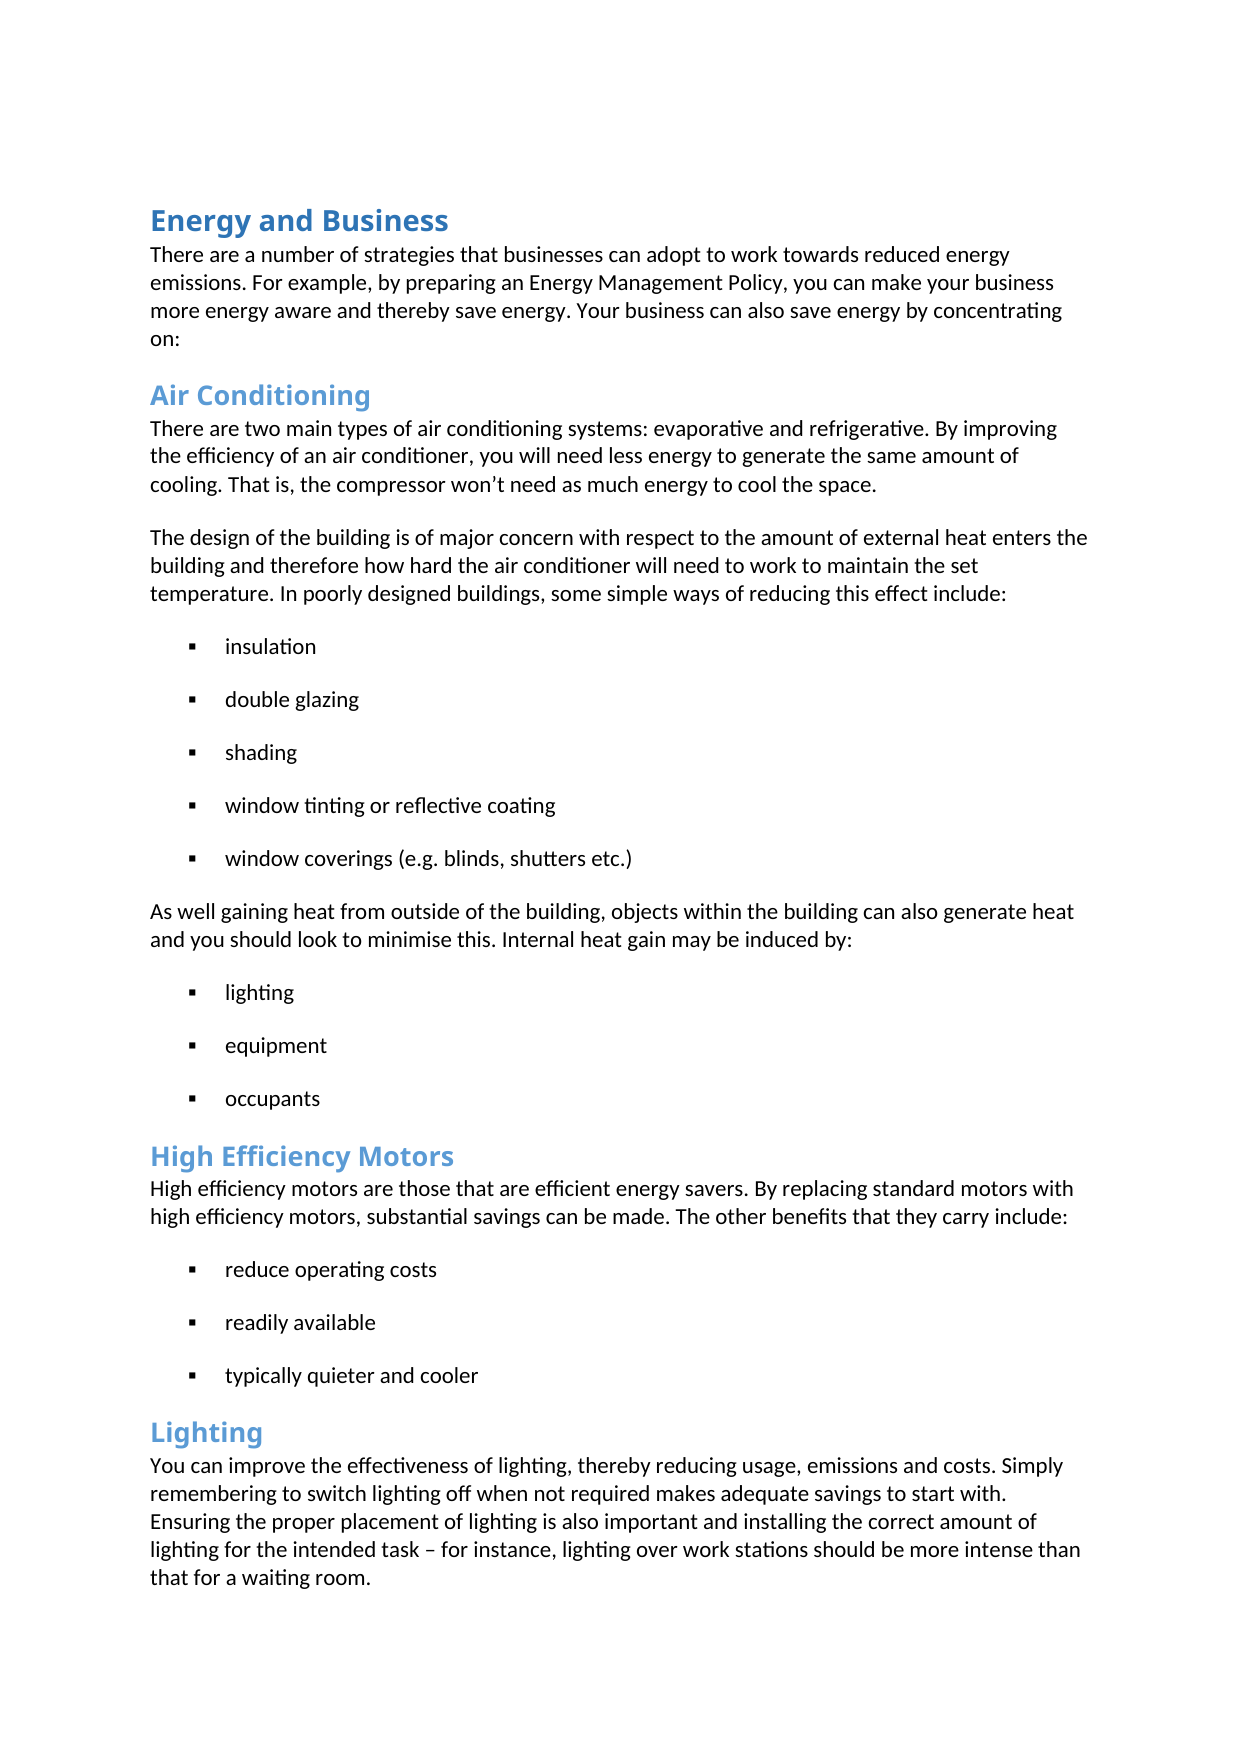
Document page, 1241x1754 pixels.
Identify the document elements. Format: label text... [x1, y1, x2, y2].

list insulation [187, 632, 1090, 660]
list window coverings (e.g. blinds, shutters etc.) [187, 844, 1090, 872]
text High efficiency motors are those that are efficient energy savers. By replacing standard motors with high efficiency motors, substantial savings can be made. The other benefits that they carry include: [150, 1174, 1090, 1230]
text There are a number of strategies that businesses can adopt to work towards reduced energy emissions. For example, by preparing an Energy Management Policy, you can make your business more energy aware and thereby save energy. Your business can also save energy by concentrating on: [150, 240, 1090, 352]
list occupants [187, 1084, 1090, 1112]
subtitle Air Conditioning [150, 377, 1090, 414]
subtitle High Efficiency Motors [150, 1137, 1090, 1174]
text The design of the building is of major concern with respect to the amount of external heat enters the building and therefore how hard the air conditioner will need to work to maintain the set temperature. In poorly designed buildings, some simple ways of reducing this effect include: [150, 523, 1090, 607]
text As well gaining heat from outside of the building, objects within the building can also generate heat and you should look to minimise this. Internal heat gain may be induced by: [150, 897, 1090, 953]
list readily available [187, 1308, 1090, 1336]
list double glazing [187, 685, 1090, 713]
list shading [187, 738, 1090, 766]
list typically quieter and cooler [187, 1361, 1090, 1389]
list lighting [187, 978, 1090, 1006]
subtitle Energy and Business [150, 200, 1090, 240]
text There are two main types of air conditioning systems: evaporative and refrigerative. By improving the efficiency of an air conditioner, you will need less energy to generate the same amount of cooling. That is, the compressor won’t need as much energy to cool the space. [150, 414, 1090, 498]
subtitle Lighting [150, 1414, 1090, 1451]
list window tinting or reflective coating [187, 791, 1090, 819]
list equipment [187, 1031, 1090, 1059]
list reduce operating costs [187, 1255, 1090, 1283]
text You can improve the effectiveness of lighting, thereby reducing usage, emissions and costs. Simply remembering to switch lighting off when not required makes adequate savings to start with. Ensuring the proper placement of lighting is also important and installing the correct amount of lighting for the intended task – for instance, lighting over work stations should be more intense than that for a waiting room. [150, 1451, 1090, 1591]
